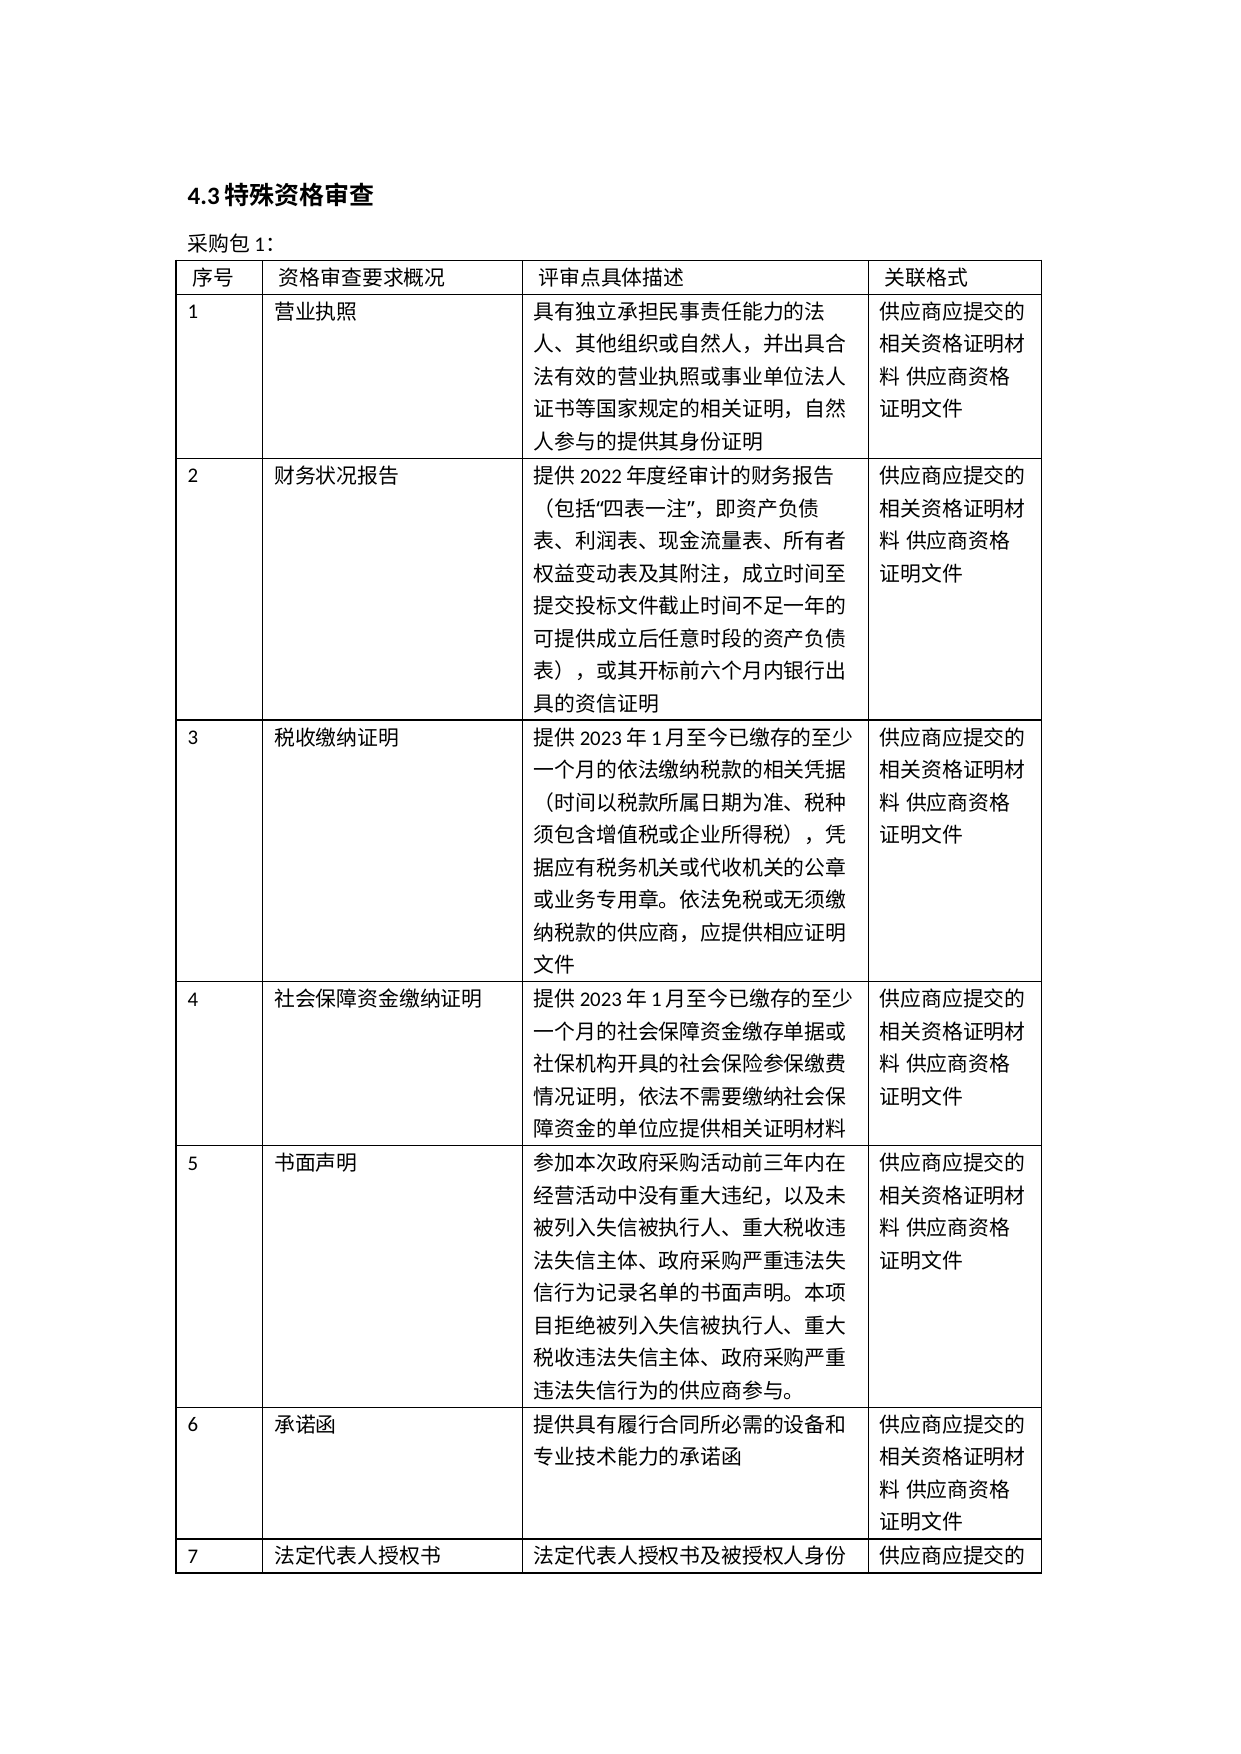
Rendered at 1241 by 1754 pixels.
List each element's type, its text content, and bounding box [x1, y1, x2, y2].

table_cell 供应商应提交的相关资格证明材料 供应商资格证明文件 [869, 1146, 1041, 1406]
table_cell 法定代表人授权书 [263, 1540, 522, 1572]
table_cell 财务状况报告 [263, 459, 522, 719]
table_cell 提供具有履行合同所必需的设备和专业技术能力的承诺函 [523, 1408, 868, 1538]
table_cell 6 [177, 1408, 262, 1538]
table_cell 4 [177, 982, 262, 1145]
table_cell 供应商应提交的相关资格证明材料 供应商资格证明文件 [869, 982, 1041, 1145]
table_cell 供应商应提交的相关资格证明材料 供应商资格证明文件 [869, 721, 1041, 981]
table_cell 提供2023年1月至今已缴存的至少一个月的依法缴纳税款的相关凭据（时间以税款所属日期为准、税种须包含增值税或企业所得税），凭据应有税务机关或代收机关的公章或业务专用章。依法免税或无须缴纳税款的供应商，应提供相应证明文件 [523, 721, 868, 981]
table_cell 7 [177, 1540, 262, 1572]
table_cell 社会保障资金缴纳证明 [263, 982, 522, 1145]
table_cell 提供2022年度经审计的财务报告（包括“四表一注”，即资产负债表、利润表、现金流量表、所有者权益变动表及其附注，成立时间至提交投标文件截止时间不足一年的可提供成立后任意时段的资产负债表），或其开标前六个月内银行出具的资信证明 [523, 459, 868, 719]
table_cell 税收缴纳证明 [263, 721, 522, 981]
table_cell 书面声明 [263, 1146, 522, 1406]
table_cell 供应商应提交的相关资格证明材料 供应商资格证明文件 [869, 295, 1041, 458]
table_header 评审点具体描述 [523, 261, 868, 293]
table_cell 3 [177, 721, 262, 981]
table_cell 供应商应提交的相关资格证明材料 供应商资格证明文件 [869, 1408, 1041, 1538]
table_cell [523, 1540, 868, 1572]
table_header 关联格式 [869, 261, 1041, 293]
table_cell 1 [177, 295, 262, 458]
table_header 序号 [177, 261, 262, 293]
table_cell 参加本次政府采购活动前三年内在经营活动中没有重大违纪，以及未被列入失信被执行人、重大税收违法失信主体、政府采购严重违法失信行为记录名单的书面声明。本项目拒绝被列入失信被执行人、重大税收违法失信主体、政府采购严重违法失信行为的供应商参与。 [523, 1146, 868, 1406]
table_cell 承诺函 [263, 1408, 522, 1538]
table_cell 营业执照 [263, 295, 522, 458]
table_cell 5 [177, 1146, 262, 1406]
table_cell 具有独立承担民事责任能力的法人、其他组织或自然人，并出具合法有效的营业执照或事业单位法人证书等国家规定的相关证明，自然人参与的提供其身份证明 [523, 295, 868, 458]
table_cell 提供2023年1月至今已缴存的至少一个月的社会保障资金缴存单据或社保机构开具的社会保险参保缴费情况证明，依法不需要缴纳社会保障资金的单位应提供相关证明材料 [523, 982, 868, 1145]
table_cell 2 [177, 459, 262, 719]
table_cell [869, 1540, 1041, 1572]
table_cell 供应商应提交的相关资格证明材料 供应商资格证明文件 [869, 459, 1041, 719]
table_header 资格审查要求概况 [263, 261, 522, 293]
text 4.3特殊资格审查 [187, 162, 1053, 227]
text 采购包1： [187, 227, 1053, 259]
